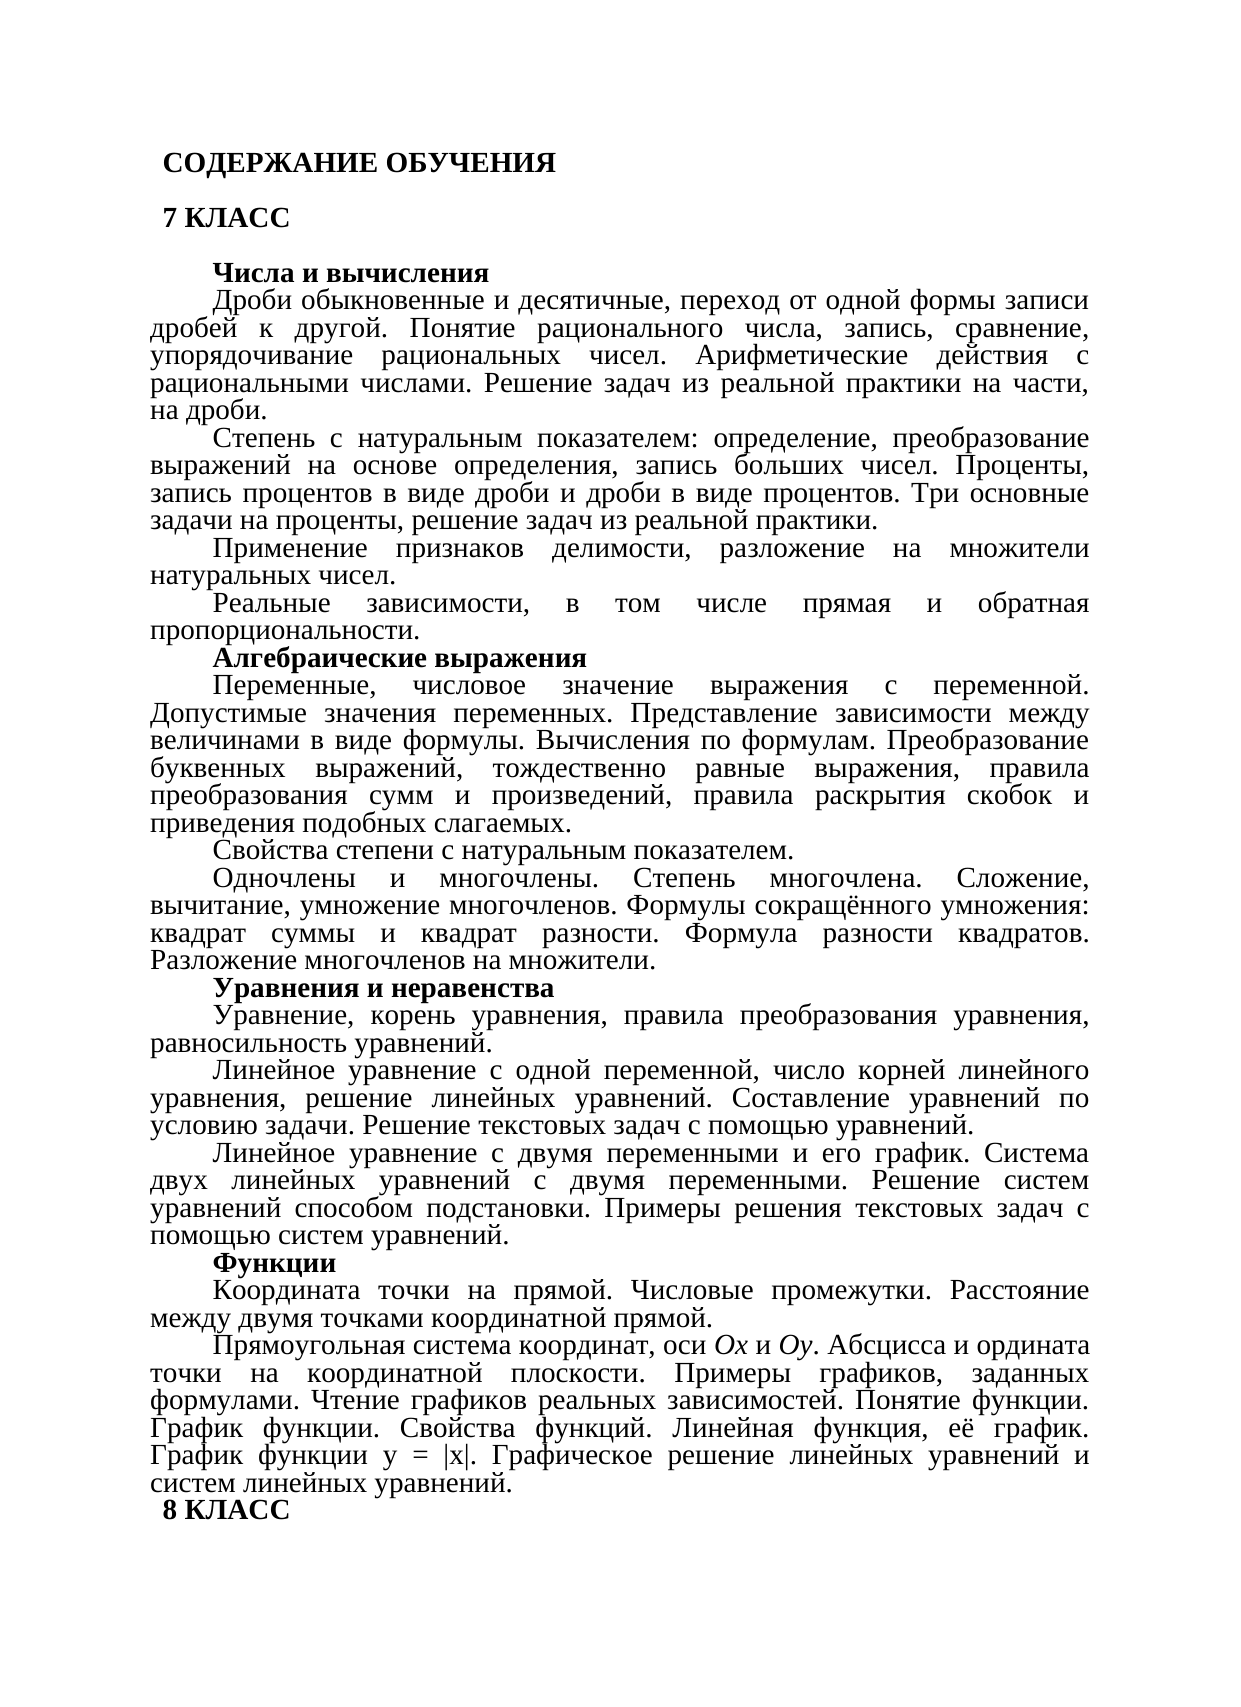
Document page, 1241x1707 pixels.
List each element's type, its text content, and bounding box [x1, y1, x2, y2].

text Одночлены и многочлены. Степень многочлена. Сложение, вычитание, умножение многочленов. Формулы сокращённого умножения: квадрат суммы и квадрат разности. Формула разности квадратов. Разложение многочленов на множители. [150, 865, 1090, 975]
text Функции [150, 1250, 1090, 1277]
text Степень с натуральным показателем: определение, преобразование выражений на основе определения, запись больших чисел. Проценты, запись процентов в виде дроби и дроби в виде процентов. Три основные задачи на проценты, решение задач из реальной практики. [150, 425, 1090, 535]
text Свойства степени с натуральным показателем. [150, 837, 1090, 865]
text Реальные зависимости, в том числе прямая и обратная пропорциональности. [150, 590, 1090, 645]
text Линейное уравнение с двумя переменными и его график. Система двух линейных уравнений с двумя переменными. Решение систем уравнений способом подстановки. Примеры решения текстовых задач с помощью систем уравнений. [150, 1140, 1090, 1250]
text 8 КЛАСС [162, 1497, 1090, 1525]
text Переменные, числовое значение выражения с переменной. Допустимые значения переменных. Представление зависимости между величинами в виде формулы. Вычисления по формулам. Преобразование буквенных выражений, тождественно равные выражения, правила преобразования сумм и произведений, правила раскрытия скобок и приведения подобных слагаемых. [150, 672, 1090, 837]
text Алгебраические выражения [150, 645, 1090, 672]
text Уравнения и неравенства [150, 975, 1090, 1002]
text Уравнение, корень уравнения, правила преобразования уравнения, равносильность уравнений. [150, 1002, 1090, 1057]
text Применение признаков делимости, разложение на множители натуральных чисел. [150, 535, 1090, 590]
text Дроби обыкновенные и десятичные, переход от одной формы записи дробей к другой. Понятие рационального числа, запись, сравнение, упорядочивание рациональных чисел. Арифметические действия с рациональными числами. Решение задач из реальной практики на части, на дроби. [150, 287, 1090, 425]
text СОДЕРЖАНИЕ ОБУЧЕНИЯ [162, 150, 1090, 177]
text Числа и вычисления [150, 260, 1090, 287]
text Прямоугольная система координат, оси Ox и Oy. Абсцисса и ордината точки на координатной плоскости. Примеры графиков, заданных формулами. Чтение графиков реальных зависимостей. Понятие функции. График функции. Свойства функций. Линейная функция, её график. График функции y = |x|. Графическое решение линейных уравнений и систем линейных уравнений. [150, 1332, 1090, 1497]
text Линейное уравнение с одной переменной, число корней линейного уравнения, решение линейных уравнений. Составление уравнений по условию задачи. Решение текстовых задач с помощью уравнений. [150, 1057, 1090, 1140]
text Координата точки на прямой. Числовые промежутки. Расстояние между двумя точками координатной прямой. [150, 1277, 1090, 1332]
text 7 КЛАСС [162, 205, 1090, 232]
